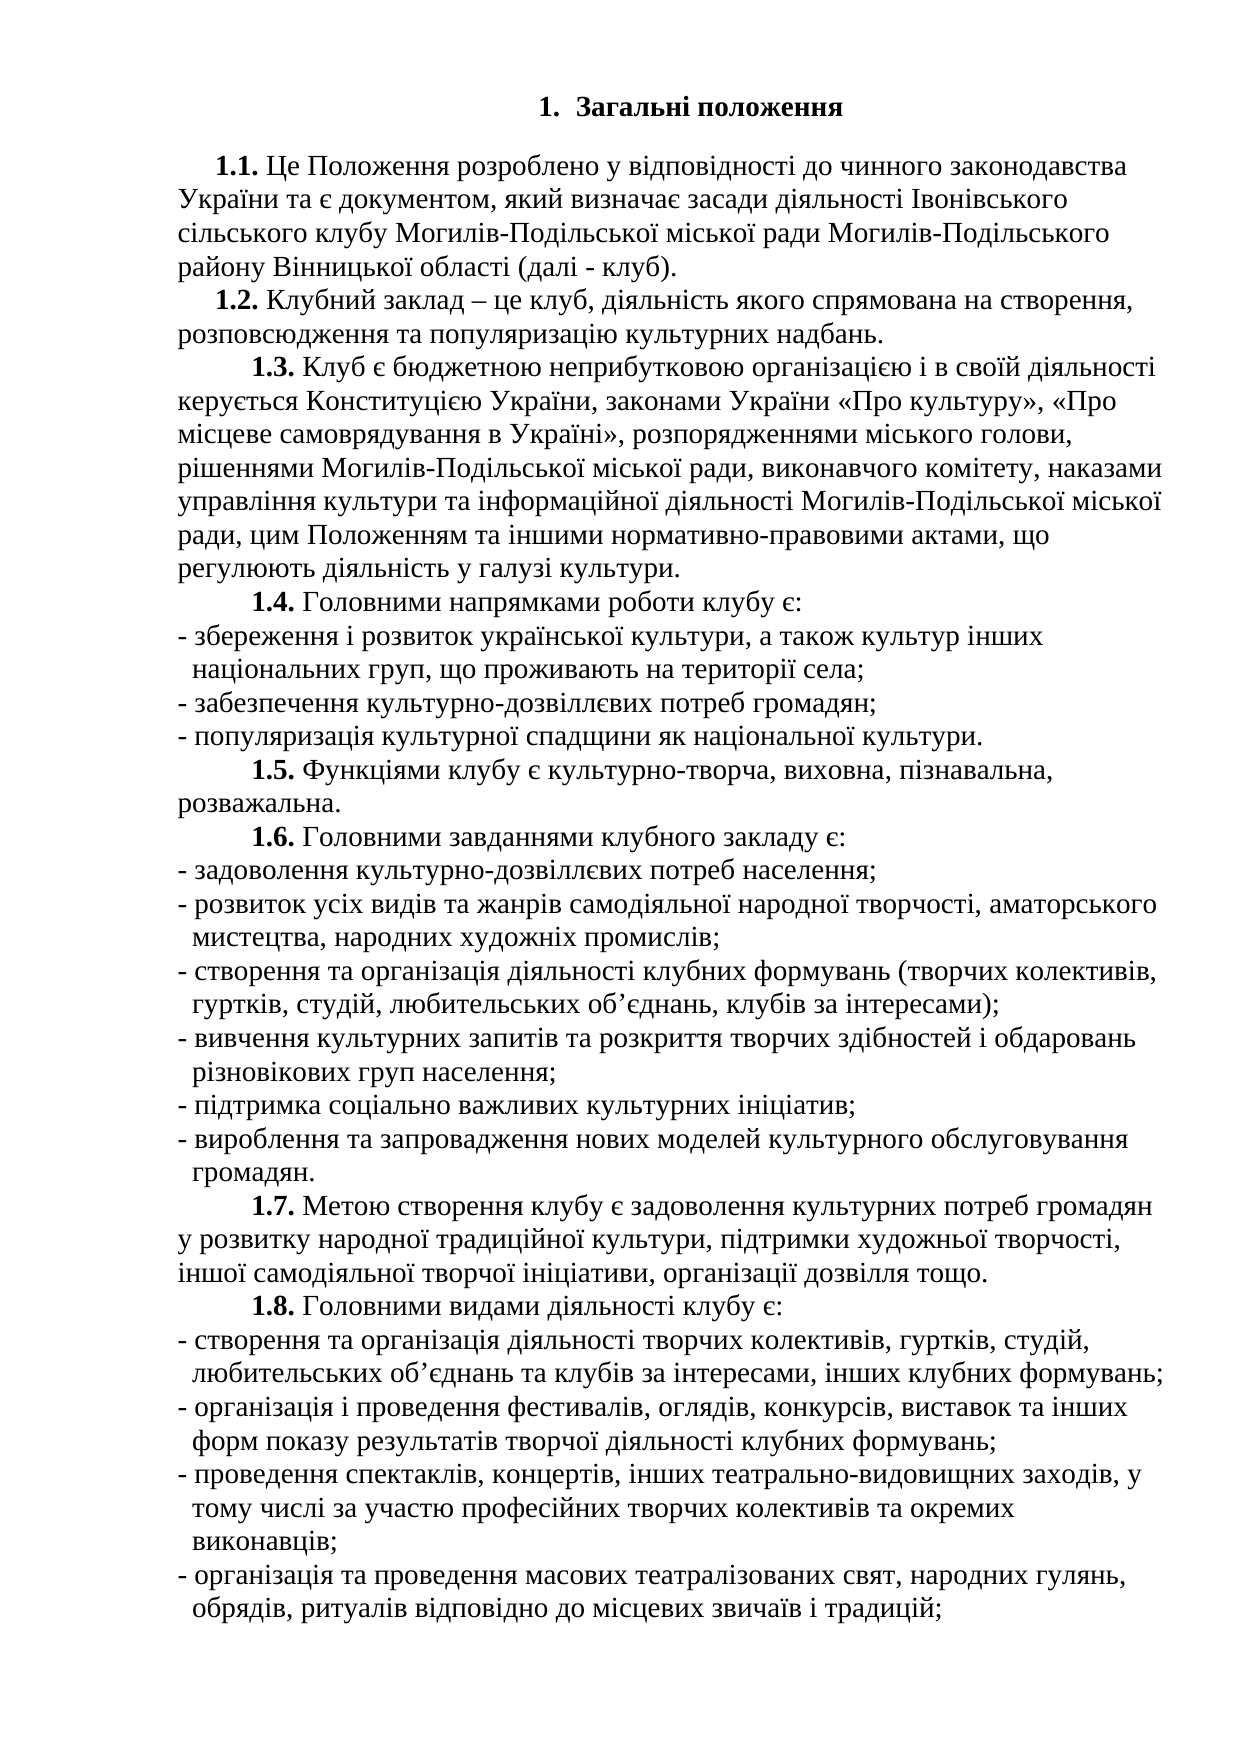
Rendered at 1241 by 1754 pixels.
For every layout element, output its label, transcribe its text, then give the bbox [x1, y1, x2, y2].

text 1.4. Головними напрямками роботи клубу є: [177, 584, 1167, 618]
list Загальні положення [215, 89, 1167, 122]
text національних груп, що проживають на території села; [177, 651, 1167, 685]
text - створення та організація діяльності творчих колективів, гуртків, студій, [177, 1322, 1167, 1356]
text громадян. [177, 1154, 1167, 1188]
text форм показу результатів творчої діяльності клубних формувань; [177, 1423, 1167, 1456]
text розповсюдження та популяризацію культурних надбань. [177, 316, 1167, 349]
text 1.5. Функціями клубу є культурно-творча, виховна, пізнавальна, розважальна. [177, 752, 1167, 819]
text 1.1. Це Положення розроблено у відповідності до чинного законодавства України та є документом, який визначає засади діяльності Івонівського сільського клубу Могилів-Подільської міської ради Могилів-Подільського району Вінницької області (далі - клуб). [177, 148, 1167, 282]
text любительських об’єднань та клубів за інтересами, інших клубних формувань; [177, 1356, 1167, 1389]
text - організація та проведення масових театралізованих свят, народних гулянь, [177, 1557, 1167, 1590]
text 1.8. Головними видами діяльності клубу є: [177, 1288, 1167, 1322]
text 1.2. Клубний заклад – це клуб, діяльність якого спрямована на створення, [177, 282, 1167, 316]
text 1.3. Клуб є бюджетною неприбутковою організацією і в своїй діяльності [177, 349, 1167, 383]
text 1.6. Головними завданнями клубного закладу є: [177, 819, 1167, 852]
text - вивчення культурних запитів та розкриття творчих здібностей і обдаровань [177, 1020, 1167, 1054]
text - створення та організація діяльності клубних формувань (творчих колективів, [177, 953, 1167, 987]
text обрядів, ритуалів відповідно до місцевих звичаїв і традицій; [177, 1590, 1167, 1624]
text тому числі за участю професійних творчих колективів та окремих [177, 1490, 1167, 1523]
text - задоволення культурно-дозвіллєвих потреб населення; [177, 852, 1167, 886]
text - розвиток усіх видів та жанрів самодіяльної народної творчості, аматорського [177, 886, 1167, 919]
text - підтримка соціально важливих культурних ініціатив; [177, 1087, 1167, 1121]
text мистецтва, народних художніх промислів; [177, 919, 1167, 953]
text у розвитку народної традиційної культури, підтримки художньої творчості, іншої самодіяльної творчої ініціативи, організації дозвілля тощо. [177, 1221, 1167, 1288]
text виконавців; [177, 1523, 1167, 1557]
text різновікових груп населення; [177, 1054, 1167, 1087]
text гуртків, студій, любительських об’єднань, клубів за інтересами); [177, 987, 1167, 1020]
text - популяризація культурної спадщини як національної культури. [177, 718, 1167, 752]
text - вироблення та запровадження нових моделей культурного обслуговування [177, 1121, 1167, 1154]
text - проведення спектаклів, концертів, інших театрально-видовищних заходів, у [177, 1456, 1167, 1490]
text 1.7. Метою створення клубу є задоволення культурних потреб громадян [177, 1188, 1167, 1221]
text - організація і проведення фестивалів, оглядів, конкурсів, виставок та інших [177, 1389, 1167, 1423]
text - забезпечення культурно-дозвіллєвих потреб громадян; [177, 685, 1167, 718]
text - збереження і розвиток української культури, а також культур інших [177, 618, 1167, 651]
text керується Конституцією України, законами України «Про культуру», «Про місцеве самоврядування в Україні», розпорядженнями міського голови, рішеннями Могилів-Подільської міської ради, виконавчого комітету, наказами управління культури та інформаційної діяльності Могилів-Подільської міської ради, цим Положенням та іншими нормативно-правовими актами, що регулюють діяльність у галузі культури. [177, 383, 1167, 584]
